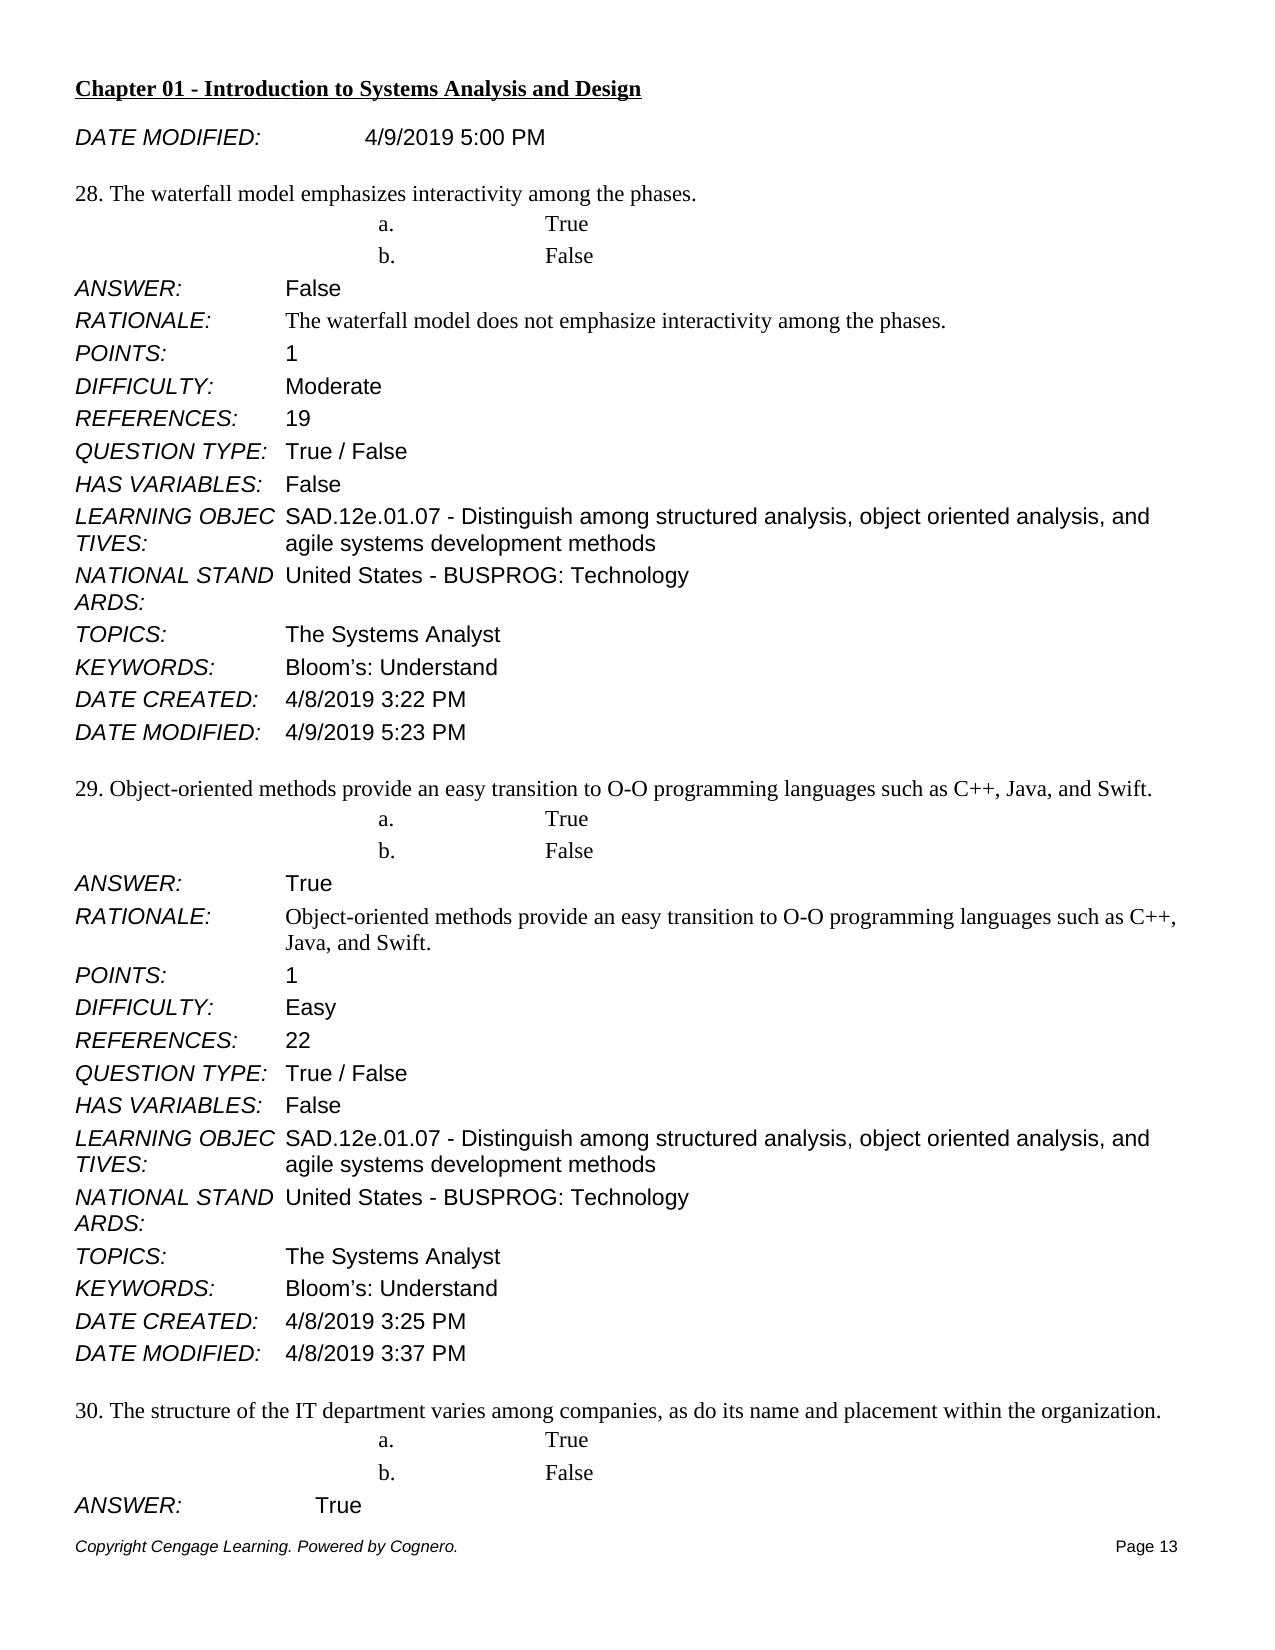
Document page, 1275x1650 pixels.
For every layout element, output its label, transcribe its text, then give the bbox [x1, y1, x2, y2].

table_header 28. The waterfall model emphasizes interactivity among the phases. [75, 180, 1200, 748]
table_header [75, 121, 1200, 153]
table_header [75, 1397, 1200, 1521]
table_header 29. Object-oriented methods provide an easy transition to O-O programming languages such as C++, Java, and Swift. [75, 775, 1200, 1370]
